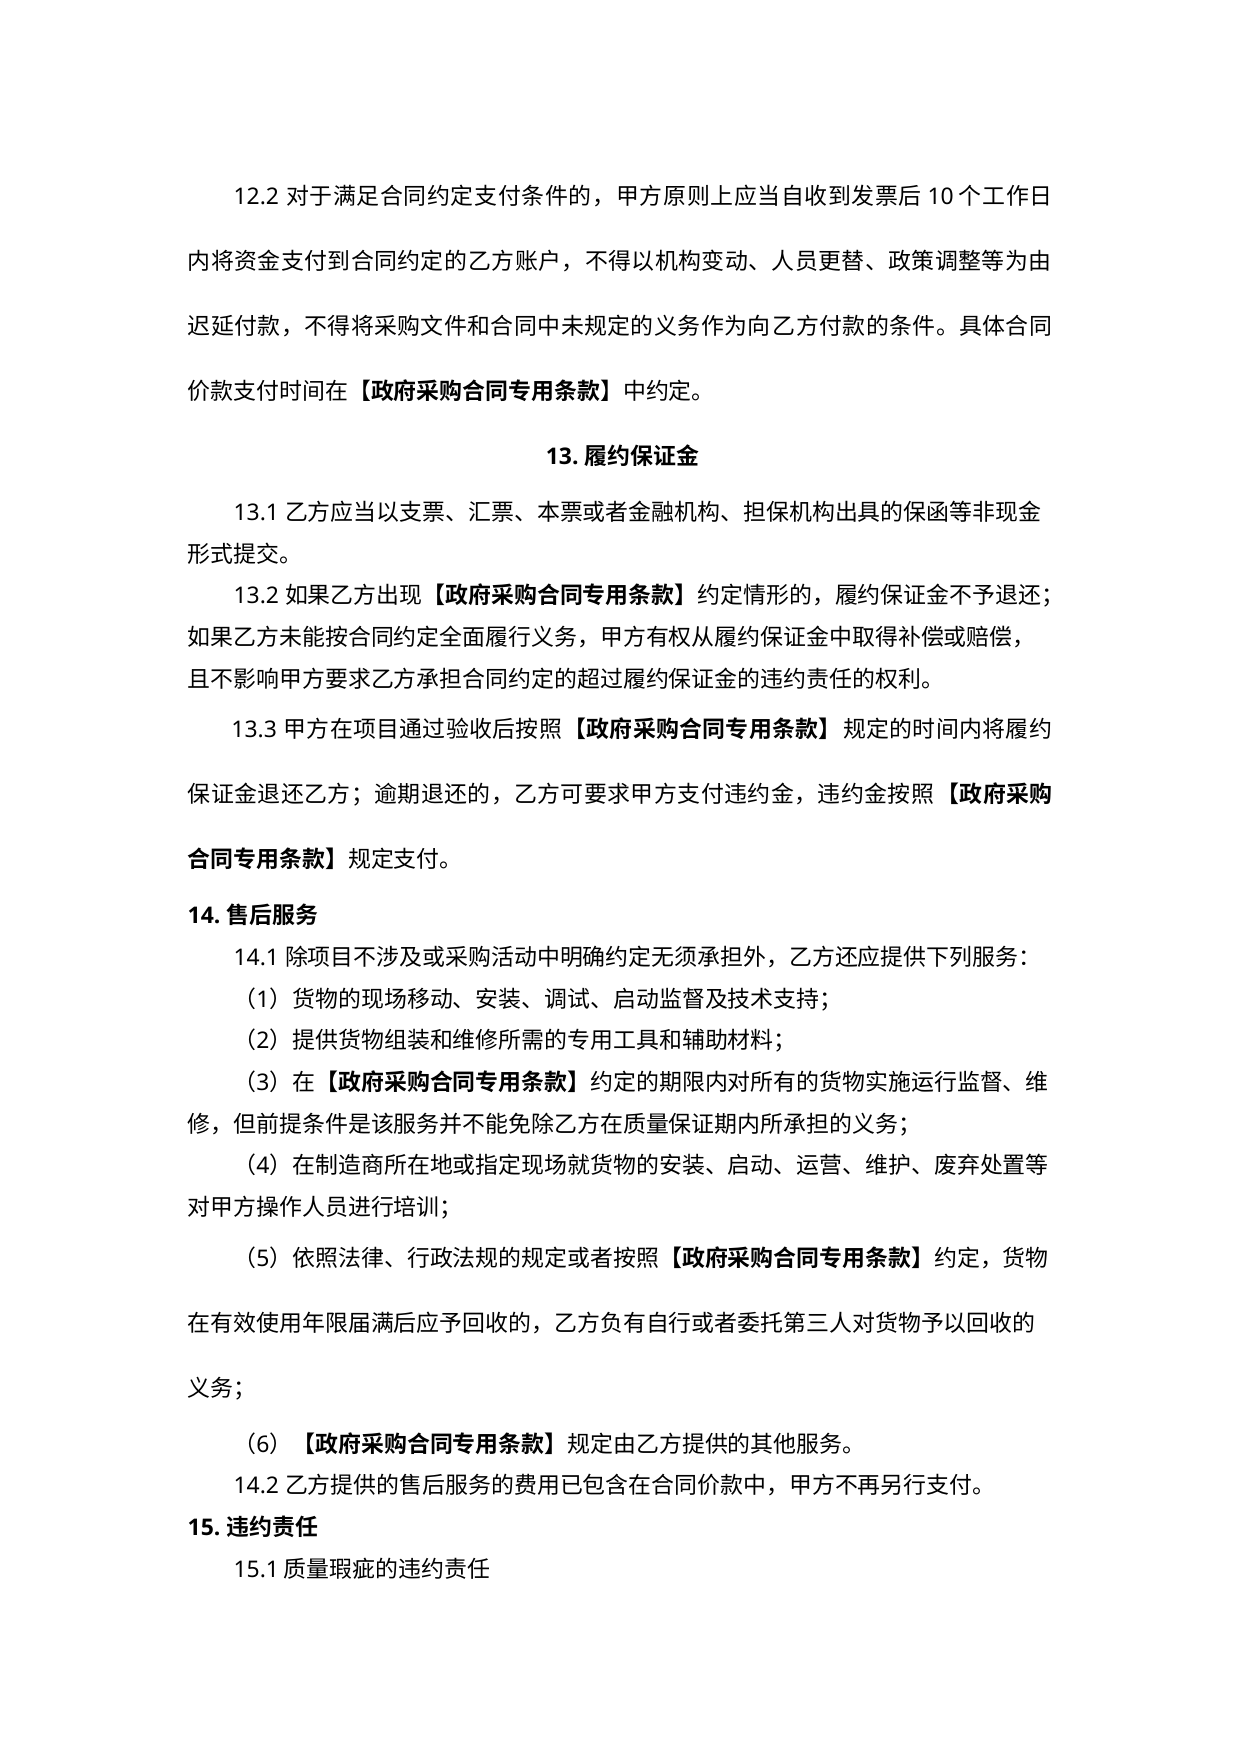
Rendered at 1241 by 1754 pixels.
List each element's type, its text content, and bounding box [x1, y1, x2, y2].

text 13. 履约保证金 [195, 422, 1049, 487]
text 13.1 乙方应当以支票、汇票、本票或者金融机构、担保机构出具的保函等非现金形式提交。 [187, 487, 1053, 570]
subtitle 12.2 对于满足合同约定支付条件的，甲方原则上应当自收到发票后10个工作日内将资金支付到合同约定的乙方账户，不得以机构变动、人员更替、政策调整等为由迟延付款，不得将采购文件和合同中未规定的义务作为向乙方付款的条件。具体合同价款支付时间在【政府采购合同专用条款】中约定。 [187, 162, 1053, 422]
text （2）提供货物组装和维修所需的专用工具和辅助材料； [187, 1015, 1053, 1057]
text （3）在【政府采购合同专用条款】约定的期限内对所有的货物实施运行监督、维修，但前提条件是该服务并不能免除乙方在质量保证期内所承担的义务； [187, 1057, 1053, 1140]
text 15. 违约责任 [187, 1502, 1053, 1544]
text 14. 售后服务 [187, 890, 1053, 932]
text 14.1 除项目不涉及或采购活动中明确约定无须承担外，乙方还应提供下列服务： [187, 932, 1053, 974]
text （6）【政府采购合同专用条款】规定由乙方提供的其他服务。 [187, 1419, 1053, 1460]
text （5）依照法律、行政法规的规定或者按照【政府采购合同专用条款】约定，货物在有效使用年限届满后应予回收的，乙方负有自行或者委托第三人对货物予以回收的义务； [187, 1224, 1053, 1419]
text 13.3 甲方在项目通过验收后按照【政府采购合同专用条款】规定的时间内将履约保证金退还乙方；逾期退还的，乙方可要求甲方支付违约金，违约金按照【政府采购合同专用条款】规定支付。 [187, 695, 1053, 890]
text 15.1质量瑕疵的违约责任 [187, 1544, 1053, 1585]
text （4）在制造商所在地或指定现场就货物的安装、启动、运营、维护、废弃处置等对甲方操作人员进行培训； [187, 1140, 1053, 1224]
text 13.2 如果乙方出现【政府采购合同专用条款】约定情形的，履约保证金不予退还；如果乙方未能按合同约定全面履行义务，甲方有权从履约保证金中取得补偿或赔偿，且不影响甲方要求乙方承担合同约定的超过履约保证金的违约责任的权利。 [187, 570, 1053, 695]
text （1）货物的现场移动、安装、调试、启动监督及技术支持； [187, 974, 1053, 1015]
text 14.2 乙方提供的售后服务的费用已包含在合同价款中，甲方不再另行支付。 [187, 1460, 1053, 1502]
